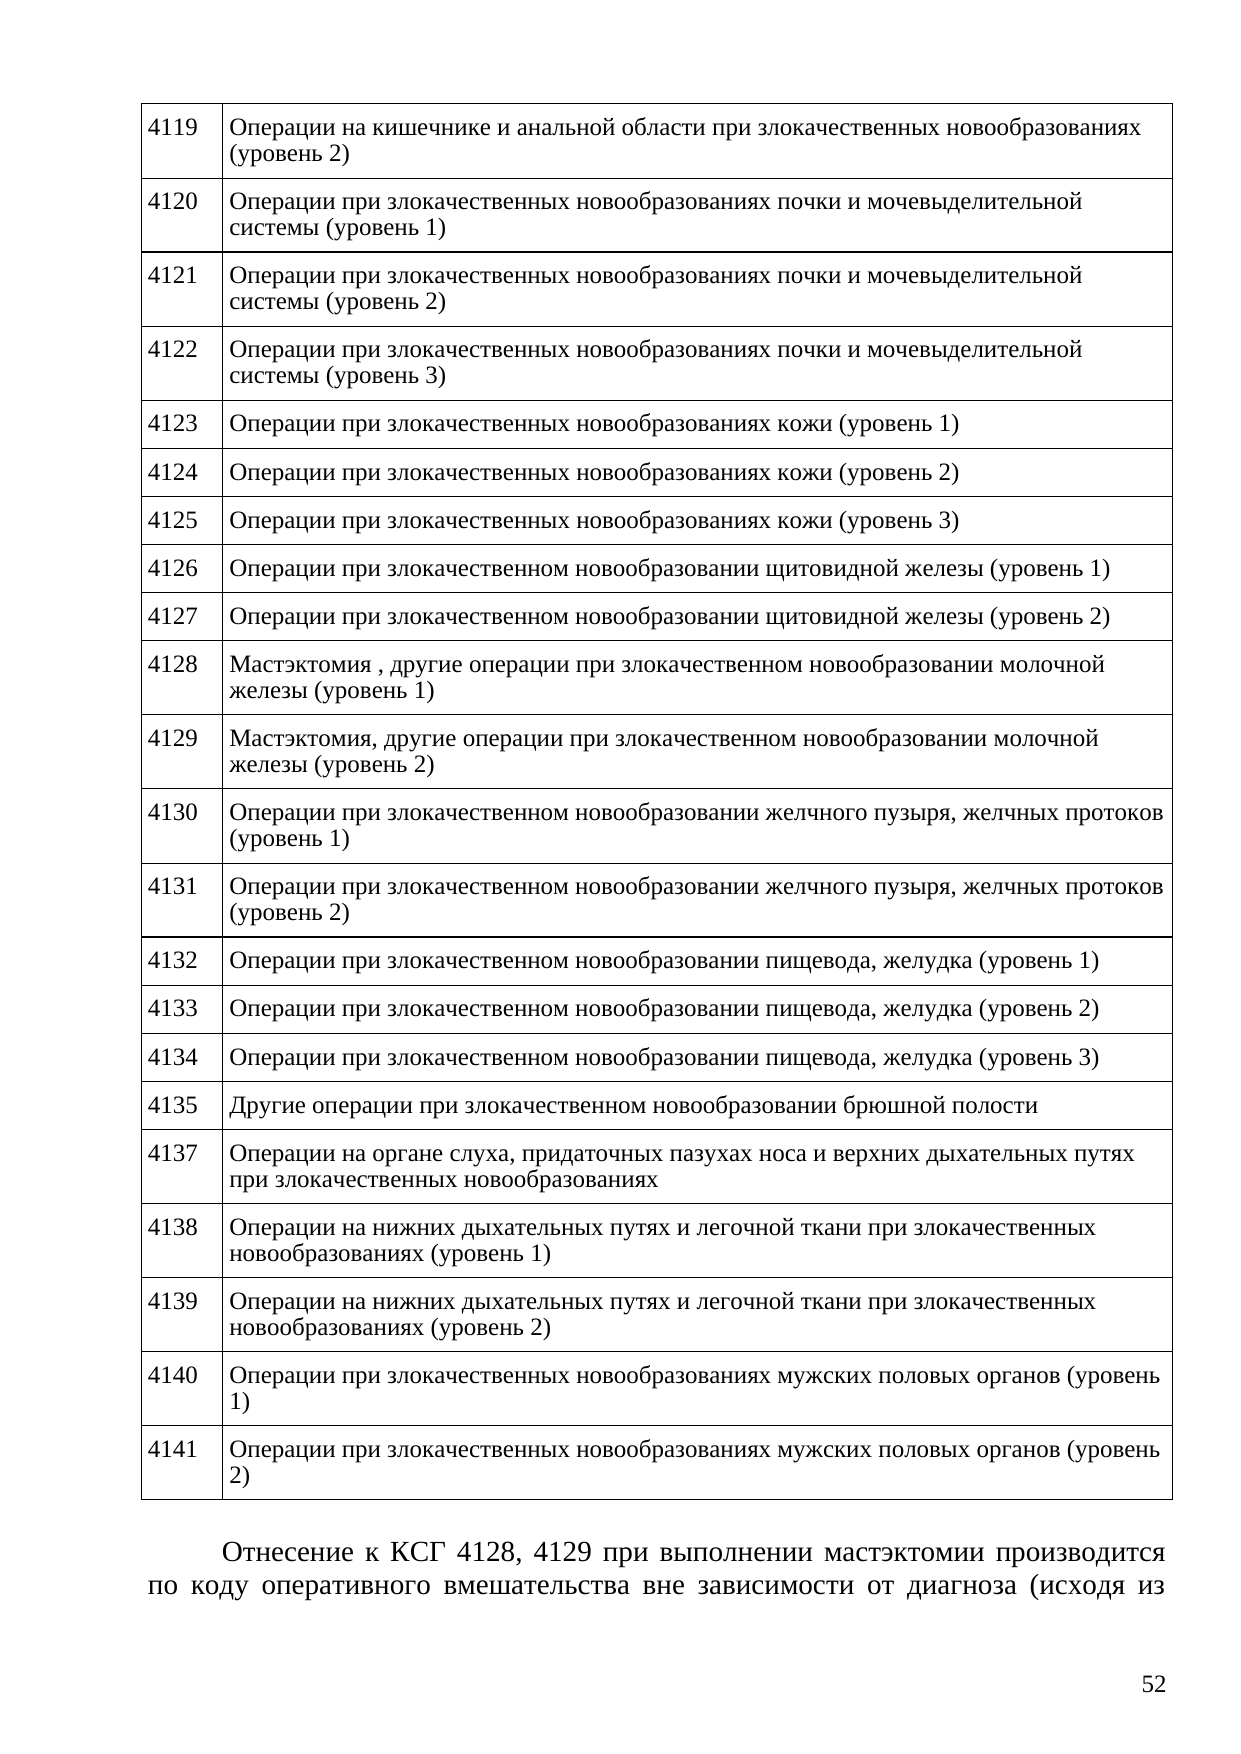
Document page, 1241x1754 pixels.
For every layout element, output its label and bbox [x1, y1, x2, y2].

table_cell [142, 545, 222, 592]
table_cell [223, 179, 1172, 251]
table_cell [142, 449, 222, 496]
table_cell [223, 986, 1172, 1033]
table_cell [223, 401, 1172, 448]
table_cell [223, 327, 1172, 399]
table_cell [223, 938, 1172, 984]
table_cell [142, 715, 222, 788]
text [148, 1534, 1166, 1601]
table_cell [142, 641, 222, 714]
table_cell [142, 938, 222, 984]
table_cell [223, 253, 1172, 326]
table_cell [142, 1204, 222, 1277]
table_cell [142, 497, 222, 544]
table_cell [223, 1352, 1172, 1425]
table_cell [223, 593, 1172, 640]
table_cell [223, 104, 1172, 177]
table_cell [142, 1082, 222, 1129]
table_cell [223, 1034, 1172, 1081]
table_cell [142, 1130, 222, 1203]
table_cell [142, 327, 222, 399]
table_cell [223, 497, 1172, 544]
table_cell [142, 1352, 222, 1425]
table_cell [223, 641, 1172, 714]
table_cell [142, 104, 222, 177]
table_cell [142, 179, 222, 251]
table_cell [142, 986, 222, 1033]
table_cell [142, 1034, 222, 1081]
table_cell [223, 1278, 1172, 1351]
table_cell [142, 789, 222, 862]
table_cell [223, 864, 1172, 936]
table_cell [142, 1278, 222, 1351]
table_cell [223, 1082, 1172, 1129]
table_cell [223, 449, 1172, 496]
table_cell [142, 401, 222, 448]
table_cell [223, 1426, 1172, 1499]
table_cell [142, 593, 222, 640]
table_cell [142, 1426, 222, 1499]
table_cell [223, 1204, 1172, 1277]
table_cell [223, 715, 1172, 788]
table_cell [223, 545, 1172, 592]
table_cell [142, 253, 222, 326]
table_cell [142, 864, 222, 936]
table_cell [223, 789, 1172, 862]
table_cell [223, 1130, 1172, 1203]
